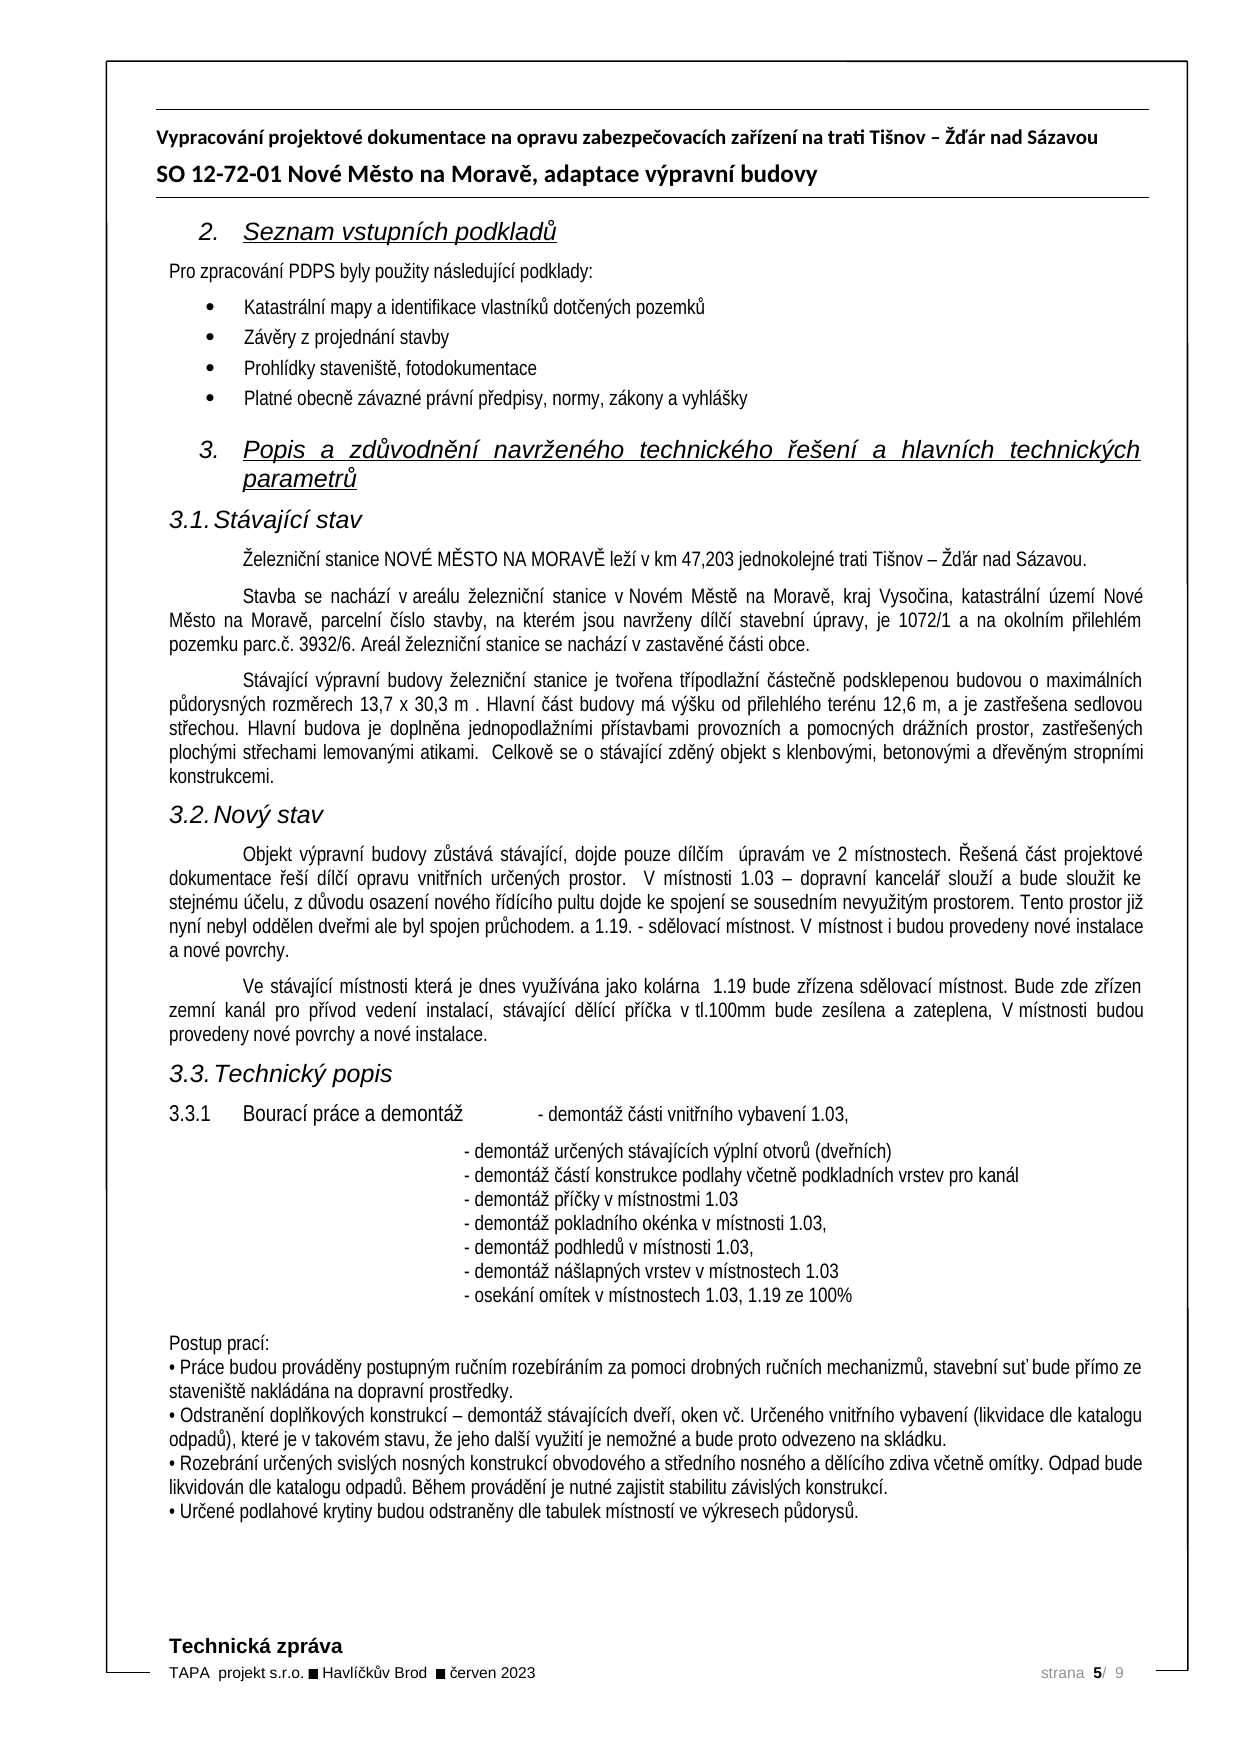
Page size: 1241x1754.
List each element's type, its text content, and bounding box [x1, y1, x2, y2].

text - demontáž podhledů v místnosti 1.03, [390, 1235, 1144, 1259]
text Popis a zdůvodnění navrženého technického řešení a hlavních technických parametrů [198, 435, 1144, 493]
list Prohlídky staveniště, fotodokumentace [206, 356, 1144, 379]
text Technický popis [169, 1059, 1144, 1088]
text - demontáž pokladního okénka v místnosti 1.03, [390, 1211, 1144, 1235]
list Katastrální mapy a identifikace vlastníků dotčených pozemků [206, 295, 1144, 319]
text • Práce budou prováděny postupným ručním rozebíráním za pomoci drobných ručních mechanizmů, stavební suť bude přímo ze staveniště nakládána na dopravní prostředky. [169, 1355, 1144, 1403]
text - demontáž příčky v místnostmi 1.03 [390, 1187, 1144, 1211]
text Postup prací: [169, 1331, 1144, 1355]
text Železniční stanice NOVÉ MĚSTO NA MORAVĚ leží v km 47,203 jednokolejné trati Tišnov – Žďár nad Sázavou. [169, 547, 1144, 571]
text • Rozebrání určených svislých nosných konstrukcí obvodového a středního nosného a dělícího zdiva včetně omítky. Odpad bude likvidován dle katalogu odpadů. Během provádění je nutné zajistit stabilitu závislých konstrukcí. [169, 1451, 1144, 1498]
text Stávající stav [169, 506, 1144, 535]
list Závěry z projednání stavby [206, 325, 1144, 349]
text • Určené podlahové krytiny budou odstraněny dle tabulek místností ve výkresech půdorysů. [169, 1498, 1144, 1522]
text - demontáž nášlapných vrstev v místnostech 1.03 [390, 1259, 1144, 1283]
text - demontáž částí konstrukce podlahy včetně podkladních vrstev pro kanál [390, 1163, 1144, 1187]
text Nový stav [169, 800, 1144, 829]
text Stavba se nachází v areálu železniční stanice v Novém Městě na Moravě, kraj Vysočina, katastrální území Nové Město na Moravě, parcelní číslo stavby, na kterém jsou navrženy dílčí stavební úpravy, je 1072/1 a na okolním přilehlém pozemku parc.č. 3932/6. Areál železniční stanice se nachází v zastavěné části obce. [169, 584, 1144, 656]
text Stávající výpravní budovy železniční stanice je tvořena třípodlažní částečně podsklepenou budovou o maximálních půdorysných rozměrech 13,7 x 30,3 m . Hlavní část budovy má výšku od přilehlého terénu 12,6 m, a je zastřešena sedlovou střechou. Hlavní budova je doplněna jednopodlažními přístavbami provozních a pomocných drážních prostor, zastřešených plochými střechami lemovanými atikami. Celkově se o stávající zděný objekt s klenbovými, betonovými a dřevěným stropními konstrukcemi. [169, 668, 1144, 788]
picture [308, 1669, 318, 1679]
picture [436, 1669, 446, 1679]
text Ve stávající místnosti která je dnes využívána jako kolárna 1.19 bude zřízena sdělovací místnost. Bude zde zřízen zemní kanál pro přívod vedení instalací, stávající dělící příčka v tl.100mm bude zesílena a zateplena, V místnosti budou provedeny nové povrchy a nové instalace. [169, 974, 1144, 1046]
text - osekání omítek v místnostech 1.03, 1.19 ze 100% [390, 1283, 1144, 1307]
list Platné obecně závazné právní předpisy, normy, zákony a vyhlášky [206, 386, 1144, 410]
text Pro zpracování PDPS byly použity následující podklady: [169, 259, 1144, 283]
text • Odstranění doplňkových konstrukcí – demontáž stávajících dveří, oken vč. Určeného vnitřního vybavení (likvidace dle katalogu odpadů), které je v takovém stavu, že jeho další využití je nemožné a bude proto odvezeno na skládku. [169, 1403, 1144, 1451]
text - demontáž určených stávajících výplní otvorů (dveřních) [390, 1139, 1144, 1163]
text 3.3.1 Bourací práce a demontáž - demontáž části vnitřního vybavení 1.03, [169, 1100, 1144, 1127]
text Objekt výpravní budovy zůstává stávající, dojde pouze dílčím úpravám ve 2 místnostech. Řešená část projektové dokumentace řeší dílčí opravu vnitřních určených prostor. V místnosti 1.03 – dopravní kancelář slouží a bude sloužit ke stejnému účelu, z důvodu osazení nového řídícího pultu dojde ke spojení se sousedním nevyužitým prostorem. Tento prostor již nyní nebyl oddělen dveřmi ale byl spojen průchodem. a 1.19. - sdělovací místnost. V místnost i budou provedeny nové instalace a nové povrchy. [169, 842, 1144, 962]
text Seznam vstupních podkladů [198, 217, 1144, 246]
